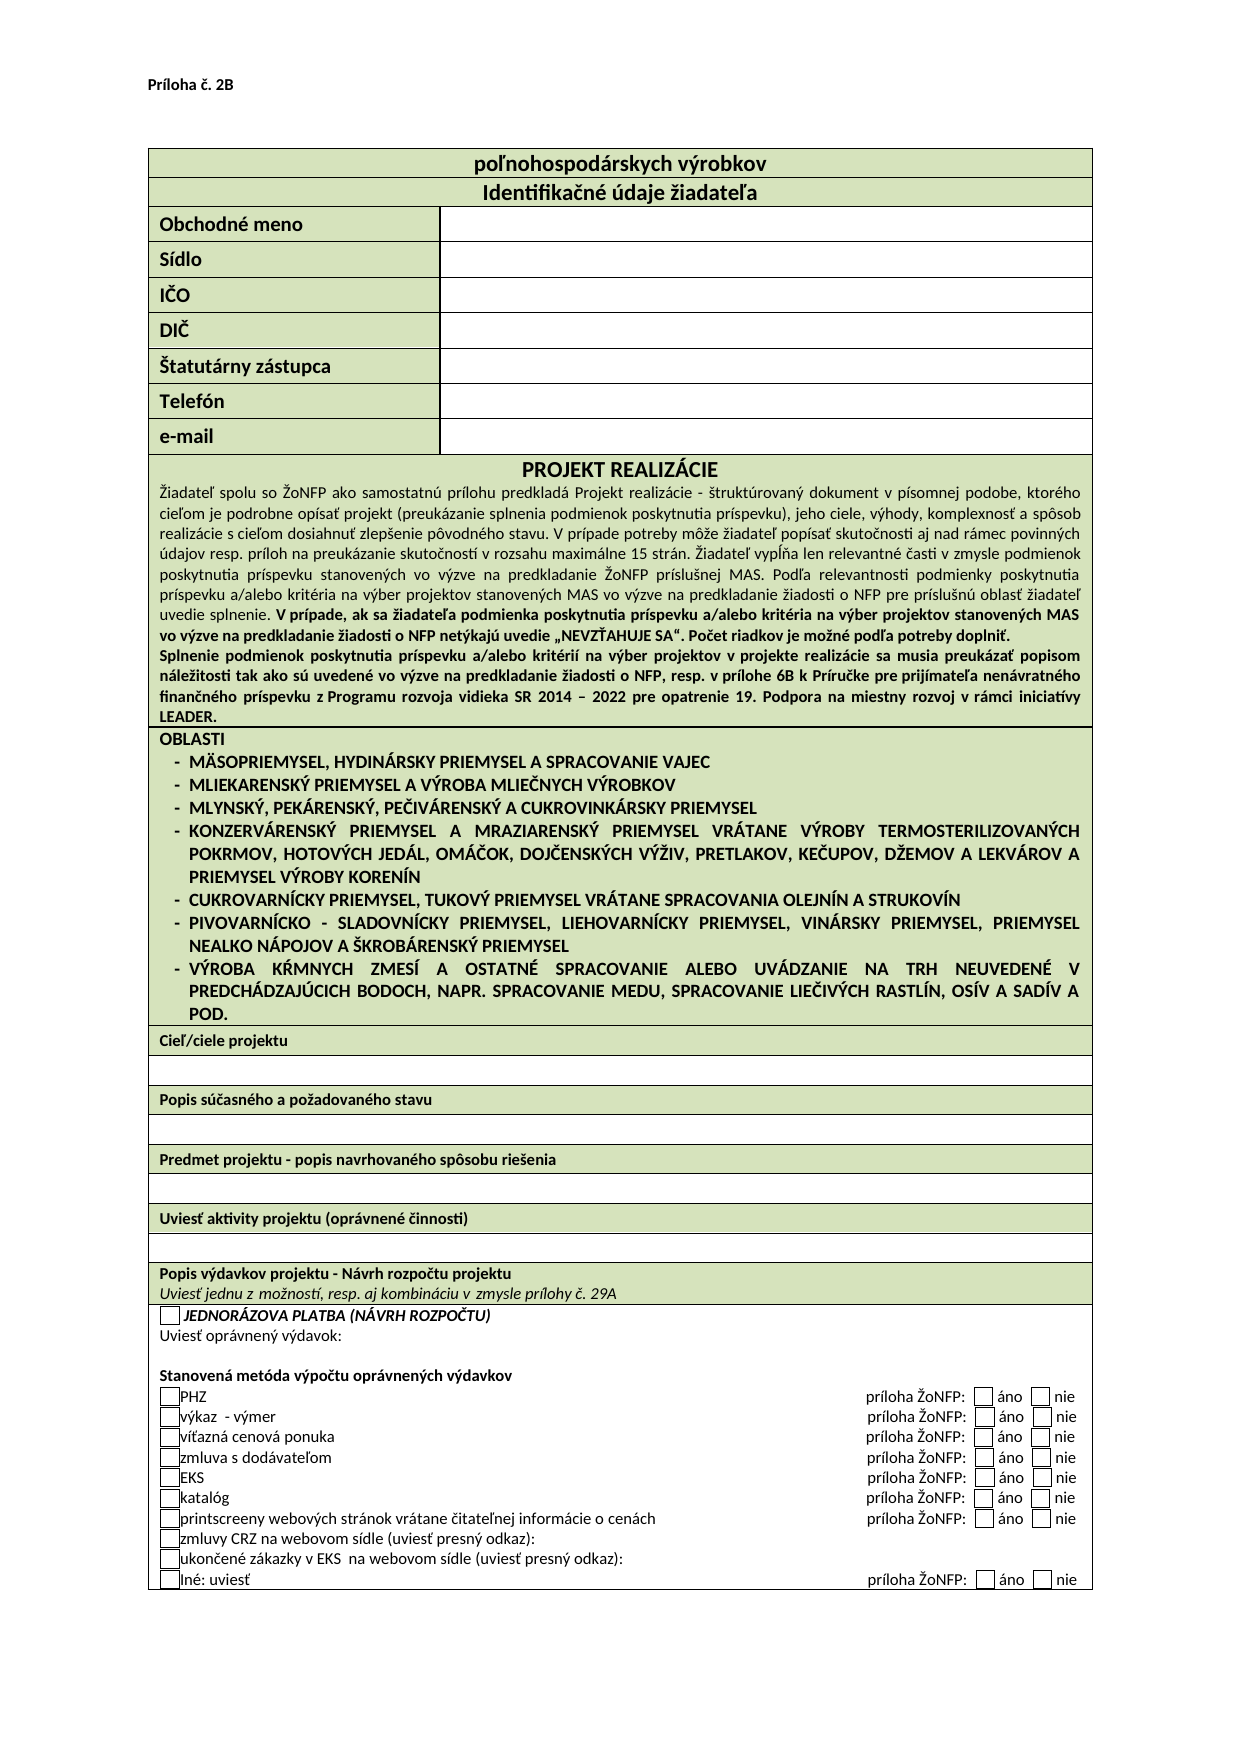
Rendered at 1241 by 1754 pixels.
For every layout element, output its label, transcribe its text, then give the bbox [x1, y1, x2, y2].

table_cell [149, 149, 1092, 177]
table_cell Identifikačné údaje žiadateľa [149, 178, 1092, 206]
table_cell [149, 1305, 1092, 1589]
table_cell [441, 419, 1092, 454]
table_cell Štatutárny zástupca [149, 349, 439, 383]
table_cell [441, 313, 1092, 347]
table_cell Uviesť aktivity projektu (oprávnené činnosti) [149, 1204, 1092, 1232]
table_cell [441, 349, 1092, 383]
table_cell [149, 1056, 1092, 1084]
table_cell [441, 384, 1092, 418]
table_cell PROJEKT REALIZÁCIE Žiadateľ spolu so ŽoNFP ako samostatnú prílohu predkladá Projekt realizácie - štruktúrovaný dokument v písomnej podobe, ktorého cieľom je podrobne opísať projekt (preukázanie splnenia podmienok poskytnutia príspevku), jeho ciele, výhody, komplexnosť a spôsob realizácie s cieľom dosiahnuť zlepšenie pôvodného stavu. V prípade potreby môže žiadateľ popísať skutočnosti aj nad rámec povinných údajov resp. príloh na preukázanie skutočností v rozsahu maximálne 15 strán. Žiadateľ vypĺňa len relevantné časti v zmysle podmienok poskytnutia príspevku stanovených vo výzve na predkladanie ŽoNFP príslušnej MAS. Podľa relevantnosti podmienky poskytnutia príspevku a/alebo kritéria na výber projektov stanovených MAS vo výzve na predkladanie žiadosti o NFP pre príslušnú oblasť žiadateľ uvedie splnenie. V prípade, ak sa žiadateľa podmienka poskytnutia príspevku a/alebo kritéria na výber projektov stanovených MAS vo výzve na predkladanie žiadosti o NFP netýkajú uvedie „NEVZŤAHUJE SA“. Počet riadkov je možné podľa potreby doplniť. Splnenie podmienok poskytnutia príspevku a/alebo kritérií na výber projektov v projekte realizácie sa musia preukázať popisom náležitosti tak ako sú uvedené vo výzve na predkladanie žiadosti o NFP, resp. v prílohe 6B k Príručke pre prijímateľa nenávratného finančného príspevku z Programu rozvoja vidieka SR 2014 – 2022 pre opatrenie 19. Podpora na miestny rozvoj v rámci iniciatívy LEADER. [149, 455, 1092, 726]
table_cell Popis súčasného a požadovaného stavu [149, 1086, 1092, 1114]
table_cell Telefón [149, 384, 439, 418]
table_cell [149, 1115, 1092, 1144]
table_cell [149, 1234, 1092, 1262]
table_cell IČO [149, 278, 439, 312]
table_cell [149, 1174, 1092, 1203]
table_cell OBLASTI Mäsopriemysel, hydinársky priemysel a spracovanie vajec Mliekarenský priemysel a výroba mliečnych výrobkov Mlynský, pekárenský, pečivárenský a cukrovinkársky priemysel Konzervárenský priemysel a mraziarenský priemysel vrátane výroby termosterilizovaných pokrmov, hotových jedál, omáčok, dojčenských výživ, pretlakov, kečupov, džemov a lekvárov a priemysel výroby korenín Cukrovarnícky priemysel, tukový priemysel vrátane spracovania olejnín a strukovín Pivovarnícko - sladovnícky priemysel, liehovarnícky priemysel, vinársky priemysel, priemysel nealko nápojov a škrobárenský priemysel Výroba kŕmnych zmesí a ostatné spracovanie alebo uvádzanie na trh neuvedené v predchádzajúcich bodoch, napr. spracovanie medu, spracovanie liečivých rastlín, osív a sadív a pod. [149, 728, 1092, 1025]
table_cell Cieľ/ciele projektu [149, 1026, 1092, 1055]
table_cell [441, 207, 1092, 241]
table_cell [441, 278, 1092, 312]
table_cell Obchodné meno [149, 207, 439, 241]
table_cell Popis výdavkov projektu - Návrh rozpočtu projektu Uviesť jednu z možností, resp. aj kombináciu v zmysle prílohy č. 29A [149, 1263, 1092, 1304]
table_cell DIČ [149, 313, 439, 347]
table_cell Sídlo [149, 242, 439, 277]
table_cell Predmet projektu - popis navrhovaného spôsobu riešenia [149, 1145, 1092, 1173]
table_cell [441, 242, 1092, 277]
table_cell e-mail [149, 419, 439, 454]
